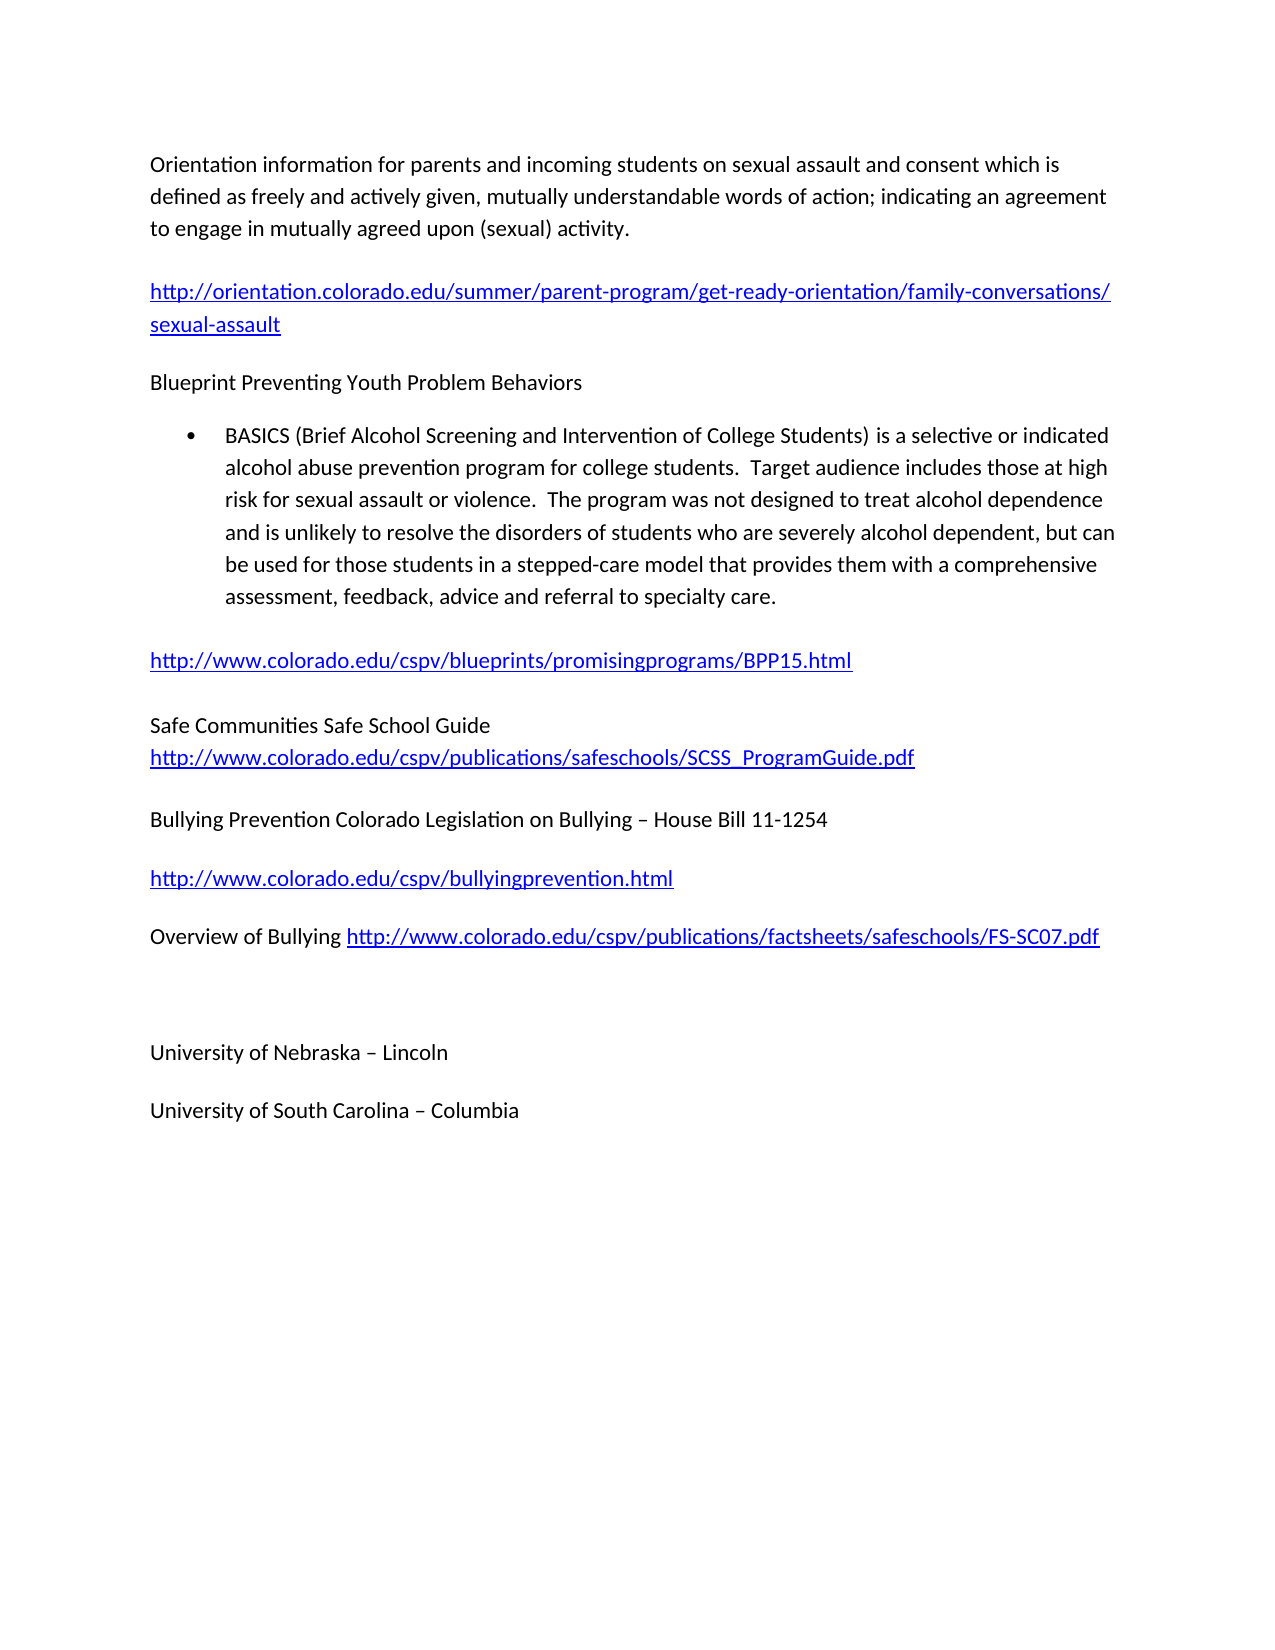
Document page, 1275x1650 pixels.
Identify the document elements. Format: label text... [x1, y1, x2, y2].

text University of Nebraska – Lincoln [150, 1033, 1125, 1066]
text University of South Carolina – Columbia [150, 1091, 1125, 1125]
text http://orientation.colorado.edu/summer/parent-program/get-ready-orientation/family-conversations/sexual-assault [150, 272, 1125, 338]
text Orientation information for parents and incoming students on sexual assault and consent which is defined as freely and actively given, mutually understandable words of action; indicating an agreement to engage in mutually agreed upon (sexual) activity. [150, 150, 1125, 242]
text Overview of Bullying http://www.colorado.edu/cspv/publications/factsheets/safeschools/FS-SC07.pdf [150, 917, 1125, 950]
list http://www.colorado.edu/cspv/blueprints/promisingprograms/BPP15.html [150, 647, 1125, 674]
text http://www.colorado.edu/cspv/bullyingprevention.html [150, 858, 1125, 892]
list BASICS (Brief Alcohol Screening and Intervention of College Students) is a selective or indicated alcohol abuse prevention program for college students. Target audience includes those at high risk for sexual assault or violence. The program was not designed to treat alcohol dependence and is unlikely to resolve the disorders of students who are severely alcohol dependent, but can be used for those students in a stepped-care model that provides them with a comprehensive assessment, feedback, advice and referral to specialty care. [187, 421, 1125, 610]
text Bullying Prevention Colorado Legislation on Bullying – House Bill 11-1254 [150, 800, 1125, 833]
list Safe Communities Safe School Guide http://www.colorado.edu/cspv/publications/safeschools/SCSS_ProgramGuide.pdf [150, 711, 1125, 771]
text Blueprint Preventing Youth Problem Behaviors [150, 363, 1125, 396]
